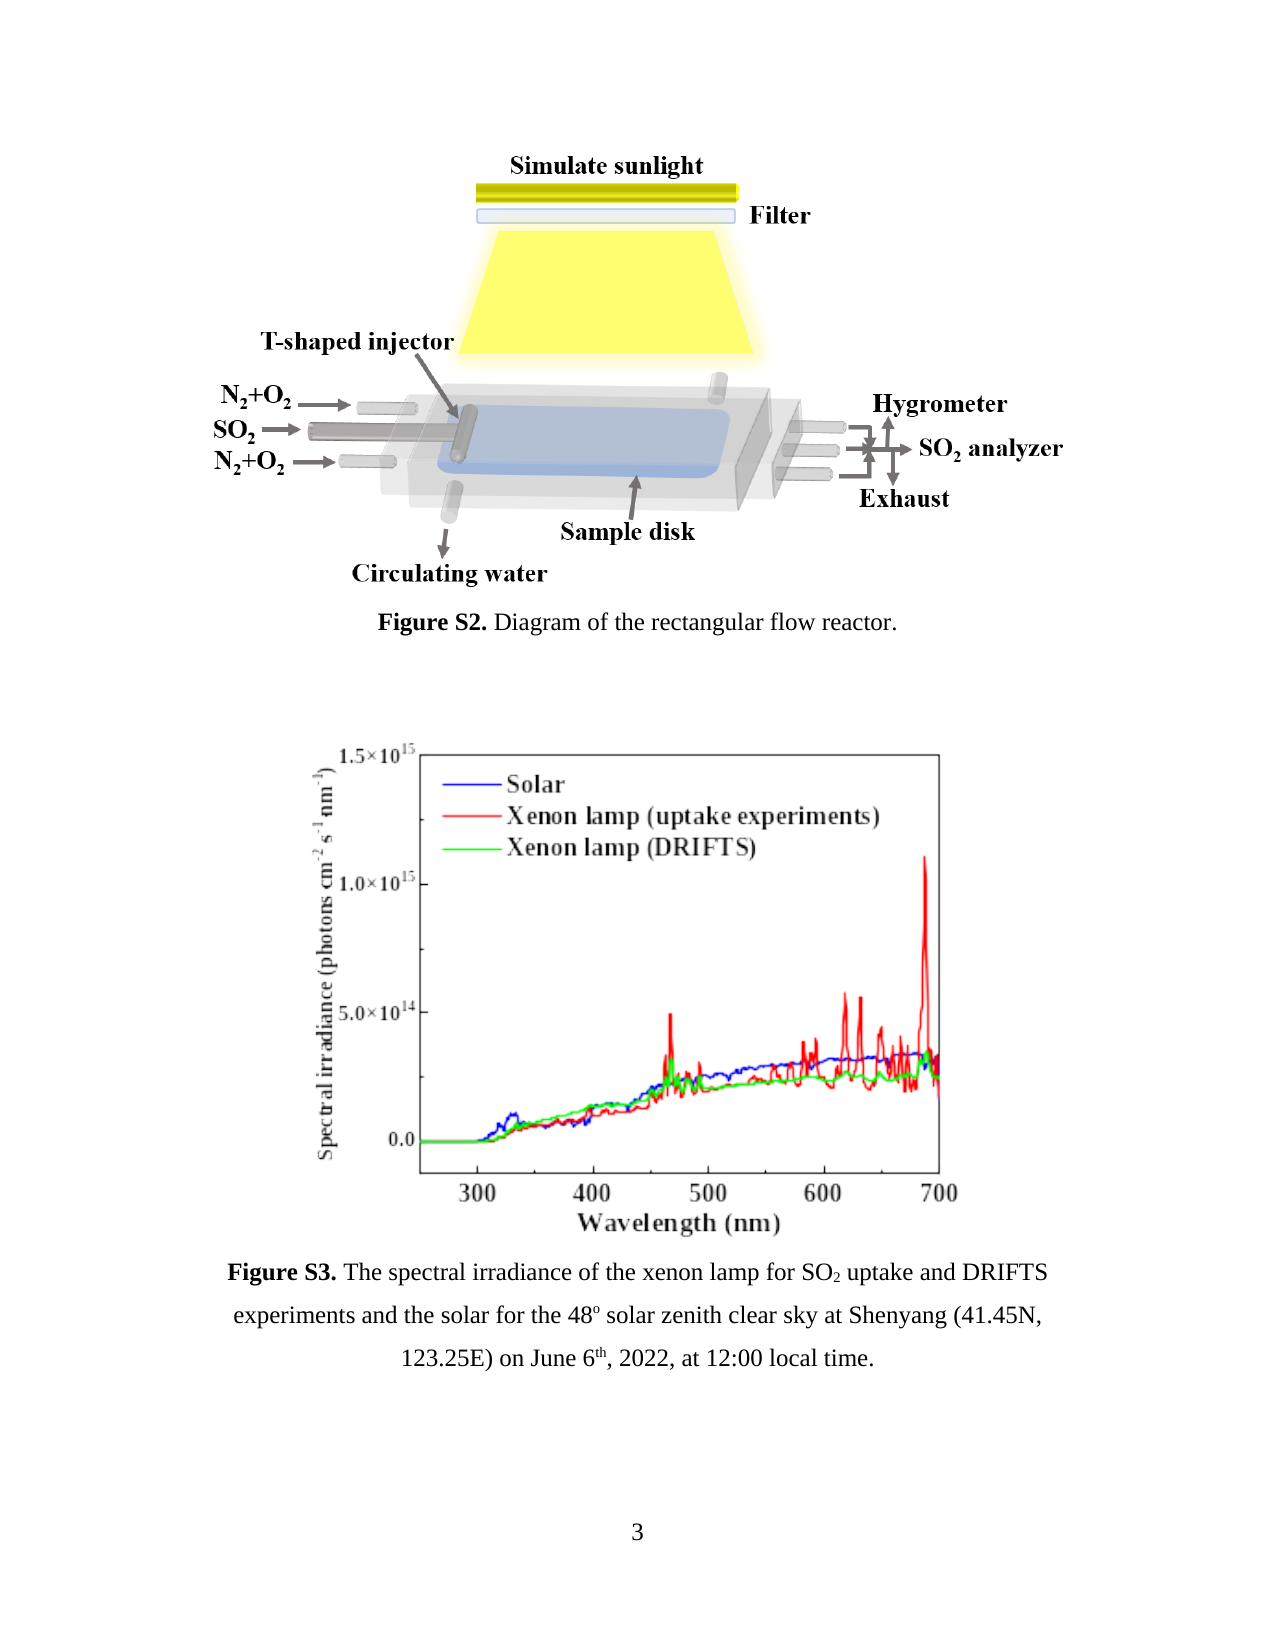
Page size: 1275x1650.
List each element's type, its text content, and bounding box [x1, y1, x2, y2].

picture [209, 150, 1066, 593]
text Figure S3. The spectral irradiance of the xenon lamp for SO2 uptake and DRIFTS experiments and the solar for the 48o solar zenith clear sky at Shenyang (41.45N, 123.25E) on June 6th, 2022, at 12:00 local time. [187, 1257, 1087, 1372]
text Figure S2. Diagram of the rectangular flow reactor. [187, 607, 1087, 636]
